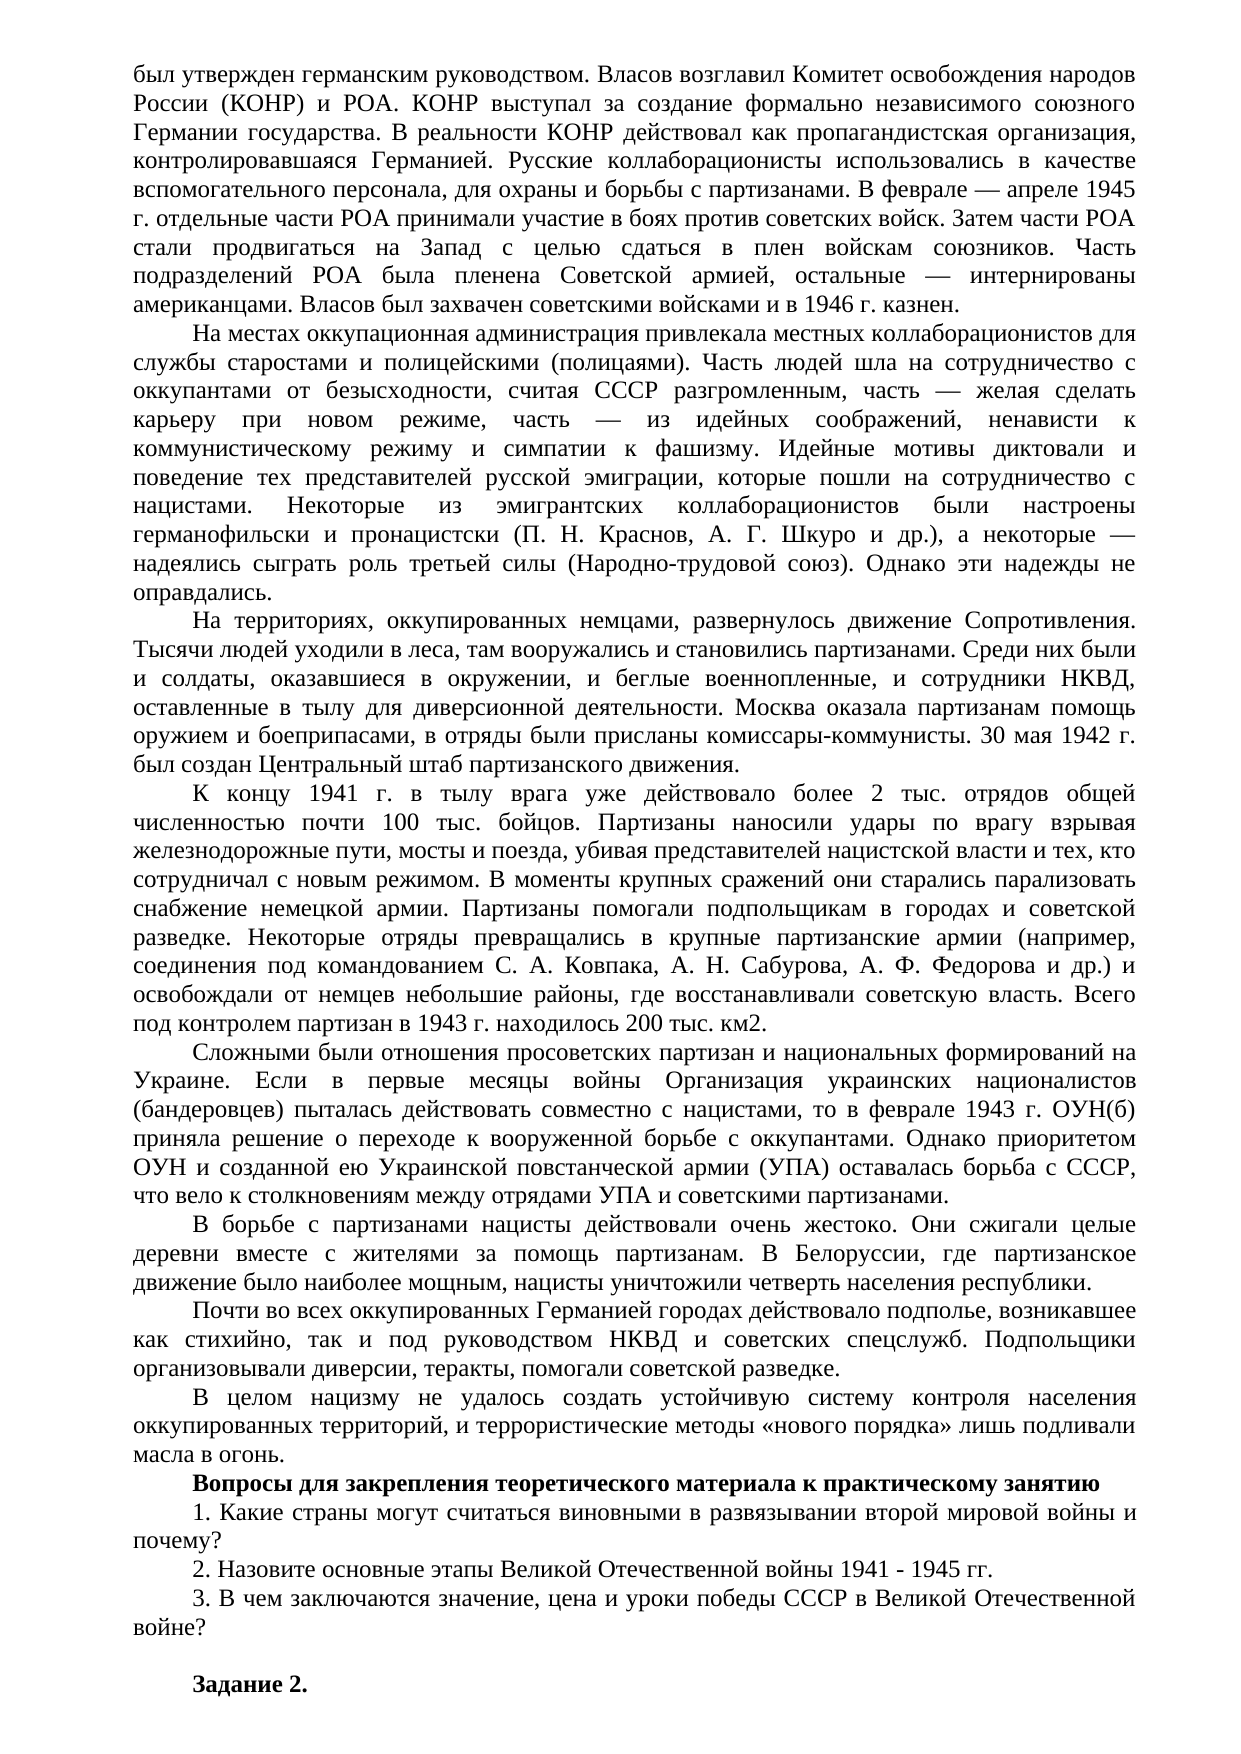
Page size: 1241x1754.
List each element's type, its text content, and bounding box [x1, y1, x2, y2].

text 3. В чем заключаются значение, цена и уроки победы СССР в Великой Отечественной войне? [133, 1583, 1137, 1640]
text 2. Назовите основные этапы Великой Отечественной войны 1941 - 1945 гг. [133, 1554, 1137, 1583]
text В борьбе с партизанами нацисты действовали очень жестоко. Они сжигали целые деревни вместе с жителями за помощь партизанам. В Белоруссии, где партизанское движение было наиболее мощным, нацисты уничтожили четверть населения республики. [133, 1209, 1137, 1295]
text К концу 1941 г. в тылу врага уже действовало более 2 тыс. отрядов общей численностью почти 100 тыс. бойцов. Партизаны наносили удары по врагу взрывая железнодорожные пути, мосты и поезда, убивая представителей нацистской власти и тех, кто сотрудничал с новым режимом. В моменты крупных сражений они старались парализовать снабжение немецкой армии. Партизаны помогали подпольщикам в городах и советской разведке. Некоторые отряды превращались в крупные партизанские армии (например, соединения под командованием С. А. Ковпака, А. Н. Сабурова, А. Ф. Федорова и др.) и освобождали от немцев небольшие районы, где восстанавливали советскую власть. Всего под контролем партизан в 1943 г. находилось 200 тыс. км2. [133, 778, 1137, 1037]
text На местах оккупационная администрация привлекала местных коллаборационистов для службы старостами и полицейскими (полицаями). Часть людей шла на сотрудничество с оккупантами от безысходности, считая СССР разгромленным, часть — желая сделать карьеру при новом режиме, часть — из идейных соображений, ненависти к коммунистическому режиму и симпатии к фашизму. Идейные мотивы диктовали и поведение тех представителей русской эмиграции, которые пошли на сотрудничество с нацистами. Некоторые из эмигрантских коллаборационистов были настроены германофильски и пронацистски (П. Н. Краснов, А. Г. Шкуро и др.), а некоторые — надеялись сыграть роль третьей силы (Народно-трудовой союз). Однако эти надежды не оправдались. [133, 318, 1137, 605]
text Сложными были отношения просоветских партизан и национальных формирований на Украине. Если в первые месяцы войны Организация украинских националистов (бандеровцев) пыталась действовать совместно с нацистами, то в феврале 1943 г. ОУН(б) приняла решение о переходе к вооруженной борьбе с оккупантами. Однако приоритетом ОУН и созданной ею Украинской повстанческой армии (УПА) оставалась борьба с СССР, что вело к столкновениям между отрядами УПА и советскими партизанами. [133, 1037, 1137, 1209]
text Вопросы для закрепления теоретического материала к практическому занятию [133, 1468, 1137, 1497]
text Почти во всех оккупированных Германией городах действовало подполье, возникавшее как стихийно, так и под руководством НКВД и советских спецслужб. Подпольщики организовывали диверсии, теракты, помогали советской разведке. [133, 1295, 1137, 1382]
text На территориях, оккупированных немцами, развернулось движение Сопротивления. Тысячи людей уходили в леса, там вооружались и становились партизанами. Среди них были и солдаты, оказавшиеся в окружении, и беглые военнопленные, и сотрудники НКВД, оставленные в тылу для диверсионной деятельности. Москва оказала партизанам помощь оружием и боеприпасами, в отряды были присланы комиссары-коммунисты. 30 мая 1942 г. был создан Центральный штаб партизанского движения. [133, 605, 1137, 778]
text 1. Какие страны могут считаться виновными в развязывании второй мировой войны и почему? [133, 1497, 1137, 1554]
text Задание 2. [133, 1669, 1137, 1698]
text В целом нацизму не удалось создать устойчивую систему контроля населения оккупированных территорий, и террористические методы «нового порядка» лишь подливали масла в огонь. [133, 1382, 1137, 1468]
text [133, 59, 1137, 318]
